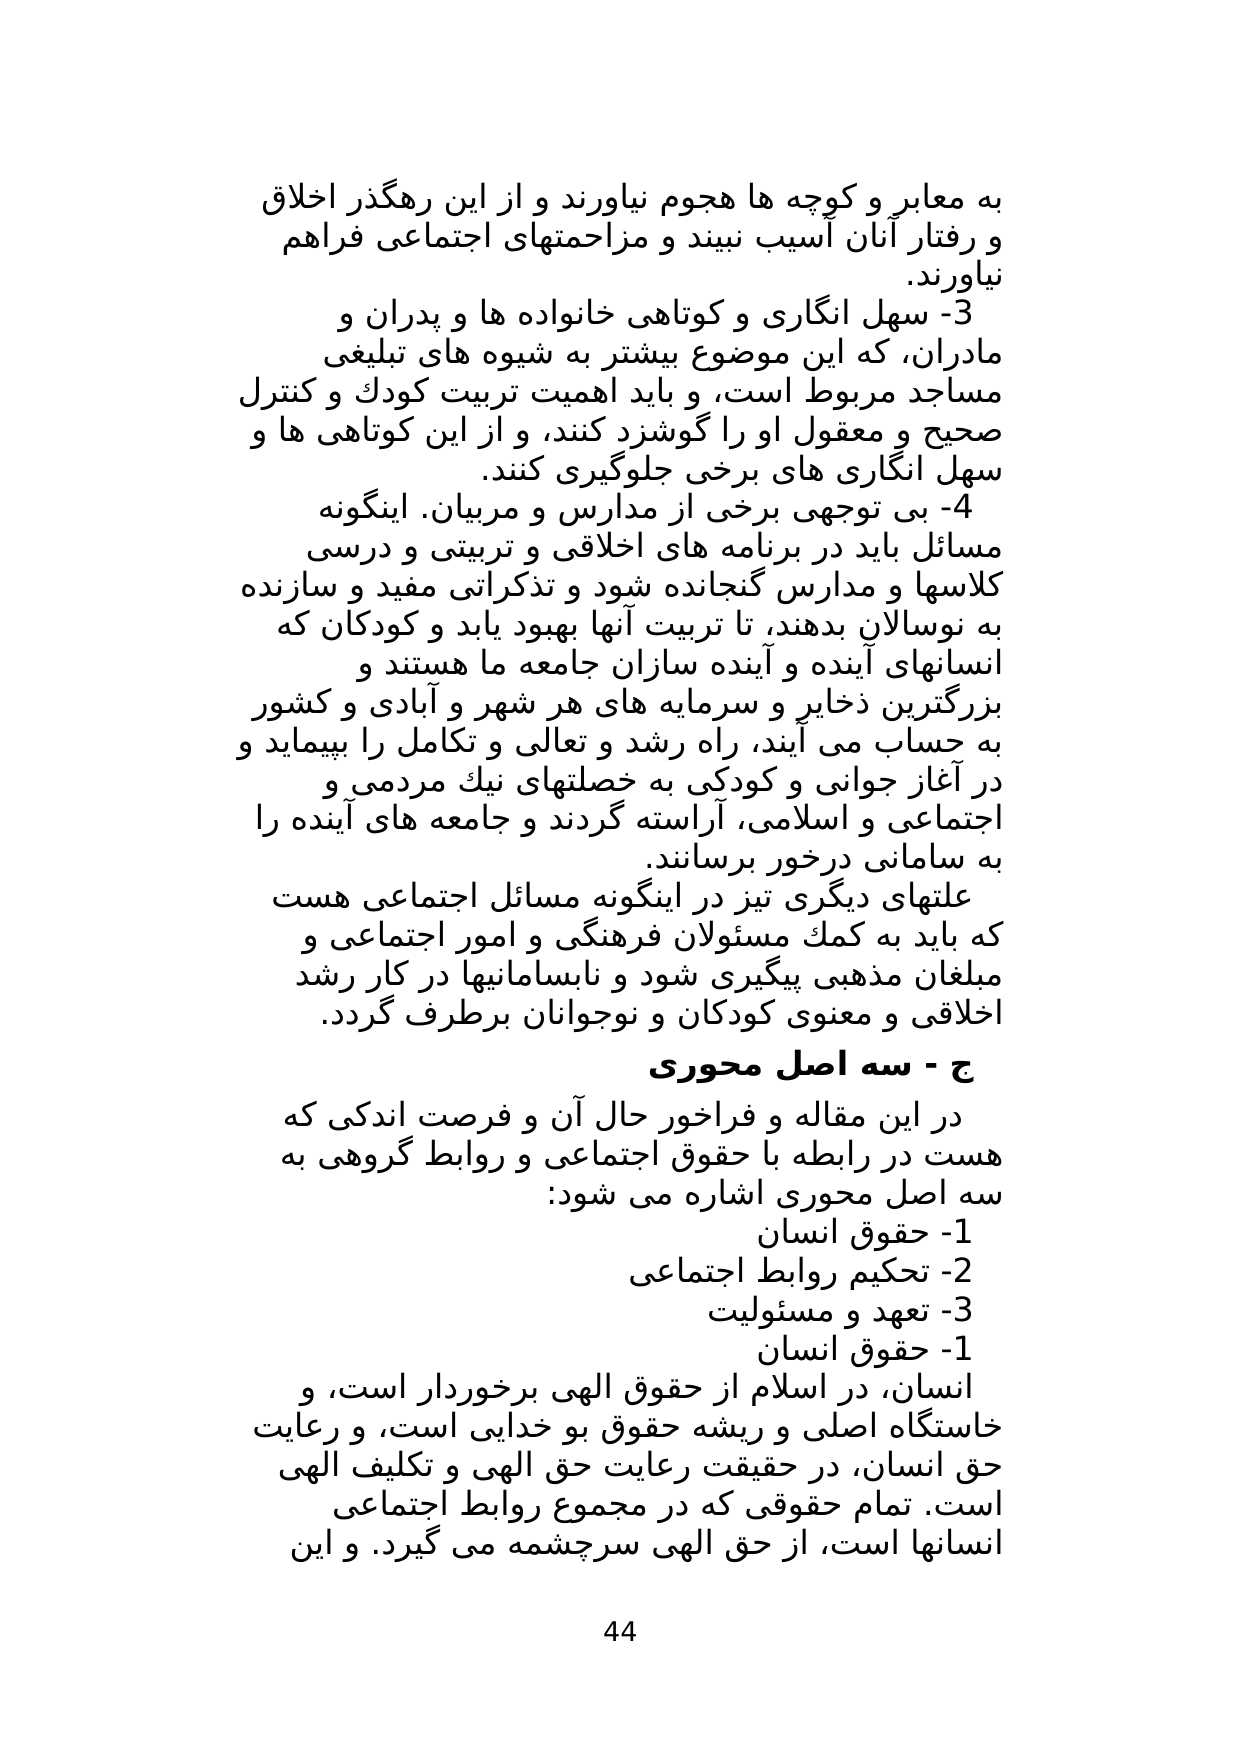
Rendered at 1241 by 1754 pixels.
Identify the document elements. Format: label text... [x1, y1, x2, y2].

text علتهاى ديگرى تيز در اينگونه مسائل اجتماعى هست كه بايد به كمك مسئولان فرهنگى و امور اجتماعى و مبلغان مذهبى پيگيرى شود و نابسامانيها در كار رشد اخلاقى و معنوى كودكان و نوجوانان برطرف گردد. [236, 877, 1004, 1032]
text 3- سهل انگارى و كوتاهى خانواده ها و پدران و مادران، كه اين موضوع بيشتر به شيوه هاى تبليغى مساجد مربوط است، و بايد اهميت تربيت كودك و كنترل صحيح و معقول او را گوشزد كنند، و از اين كوتاهى ها و سهل انگارى هاى برخى جلوگيرى كنند. [236, 294, 1004, 488]
text 3- تعهد و مسئوليت [236, 1290, 1004, 1329]
text در اين مقاله و فراخور حال آن و فرصت اندكى كه هست در رابطه با حقوق اجتماعى و روابط گروهى به سه اصل محورى اشاره مى شود: [236, 1096, 1004, 1212]
text 2- تحكيم روابط اجتماعى [236, 1251, 1004, 1290]
text 1- حقوق انسان [236, 1329, 1004, 1368]
subtitle ج - سه اصل محورى [236, 1044, 1004, 1083]
text 1- حقوق انسان [236, 1212, 1004, 1251]
text 4- بى توجهى برخى از مدارس و مربيان. اينگونه مسائل بايد در برنامه هاى اخلاقى و تربيتى و درسى كلاسها و مدارس گنجانده شود و تذكراتى مفيد و سازنده به نوسالان بدهند، تا تربيت آنها بهبود يابد و كودكان كه انسانهاى آينده و آينده سازان جامعه ما هستند و بزرگترين ذخاير و سرمايه هاى هر شهر و آبادى و كشور به حساب مى آيند، راه رشد و تعالى و تكامل را بپيمايد و در آغاز جوانى و كودكى به خصلتهاى نيك مردمى و اجتماعى و اسلامى، آراسته گردند و جامعه هاى آينده را به سامانى درخور برسانند. [236, 488, 1004, 877]
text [236, 177, 1004, 294]
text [236, 1368, 1004, 1562]
